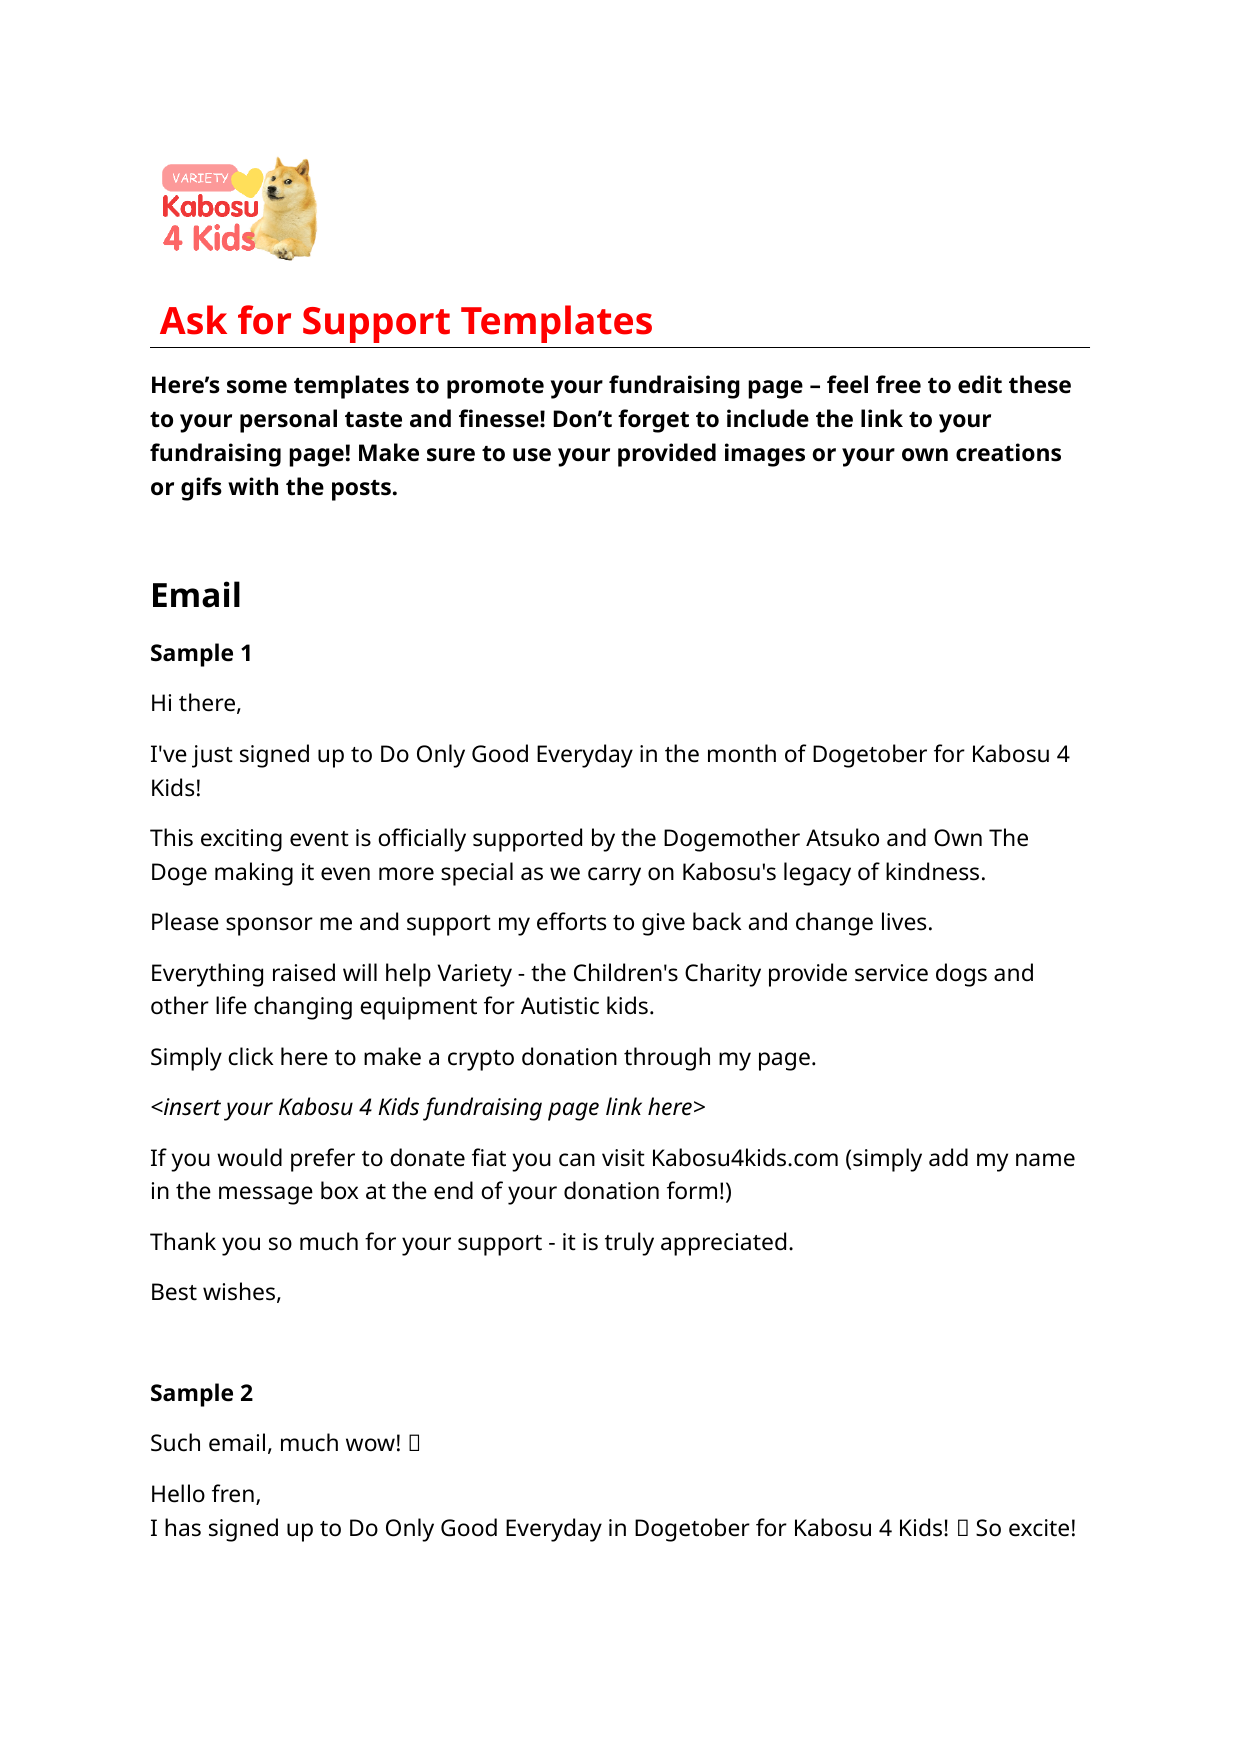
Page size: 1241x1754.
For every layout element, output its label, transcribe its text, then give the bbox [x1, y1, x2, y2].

text Here’s some templates to promote your fundraising page – feel free to edit these to your personal taste and finesse! Don’t forget to include the link to your fundraising page! Make sure to use your provided images or your own creations or gifs with the posts. [150, 369, 1090, 502]
text Thank you so much for your support - it is truly appreciated. [150, 1226, 1090, 1257]
text I've just signed up to Do Only Good Everyday in the month of Dogetober for Kabosu 4 Kids! [150, 738, 1090, 803]
picture [150, 150, 347, 276]
text Ask for Support Templates [150, 294, 1090, 347]
text Simply click here to make a crypto donation through my page. [150, 1041, 1090, 1072]
text This exciting event is officially supported by the Dogemother Atsuko and Own The Doge making it even more special as we carry on Kabosu's legacy of kindness. [150, 822, 1090, 887]
text Everything raised will help Variety - the Children's Charity provide service dogs and other life changing equipment for Autistic kids. [150, 957, 1090, 1022]
text Sample 1 [150, 637, 1090, 668]
text Such email, much wow! 🐾 [150, 1427, 1090, 1459]
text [150, 1478, 1090, 1543]
text If you would prefer to donate fiat you can visit Kabosu4kids.com (simply add my name in the message box at the end of your donation form!) [150, 1142, 1090, 1207]
text Email [150, 571, 1090, 617]
text Sample 2 [150, 1377, 1090, 1408]
text Please sponsor me and support my efforts to give back and change lives. [150, 906, 1090, 937]
text Best wishes, [150, 1276, 1090, 1307]
text Hi there, [150, 687, 1090, 719]
text <insert your Kabosu 4 Kids fundraising page link here> [150, 1091, 1090, 1122]
